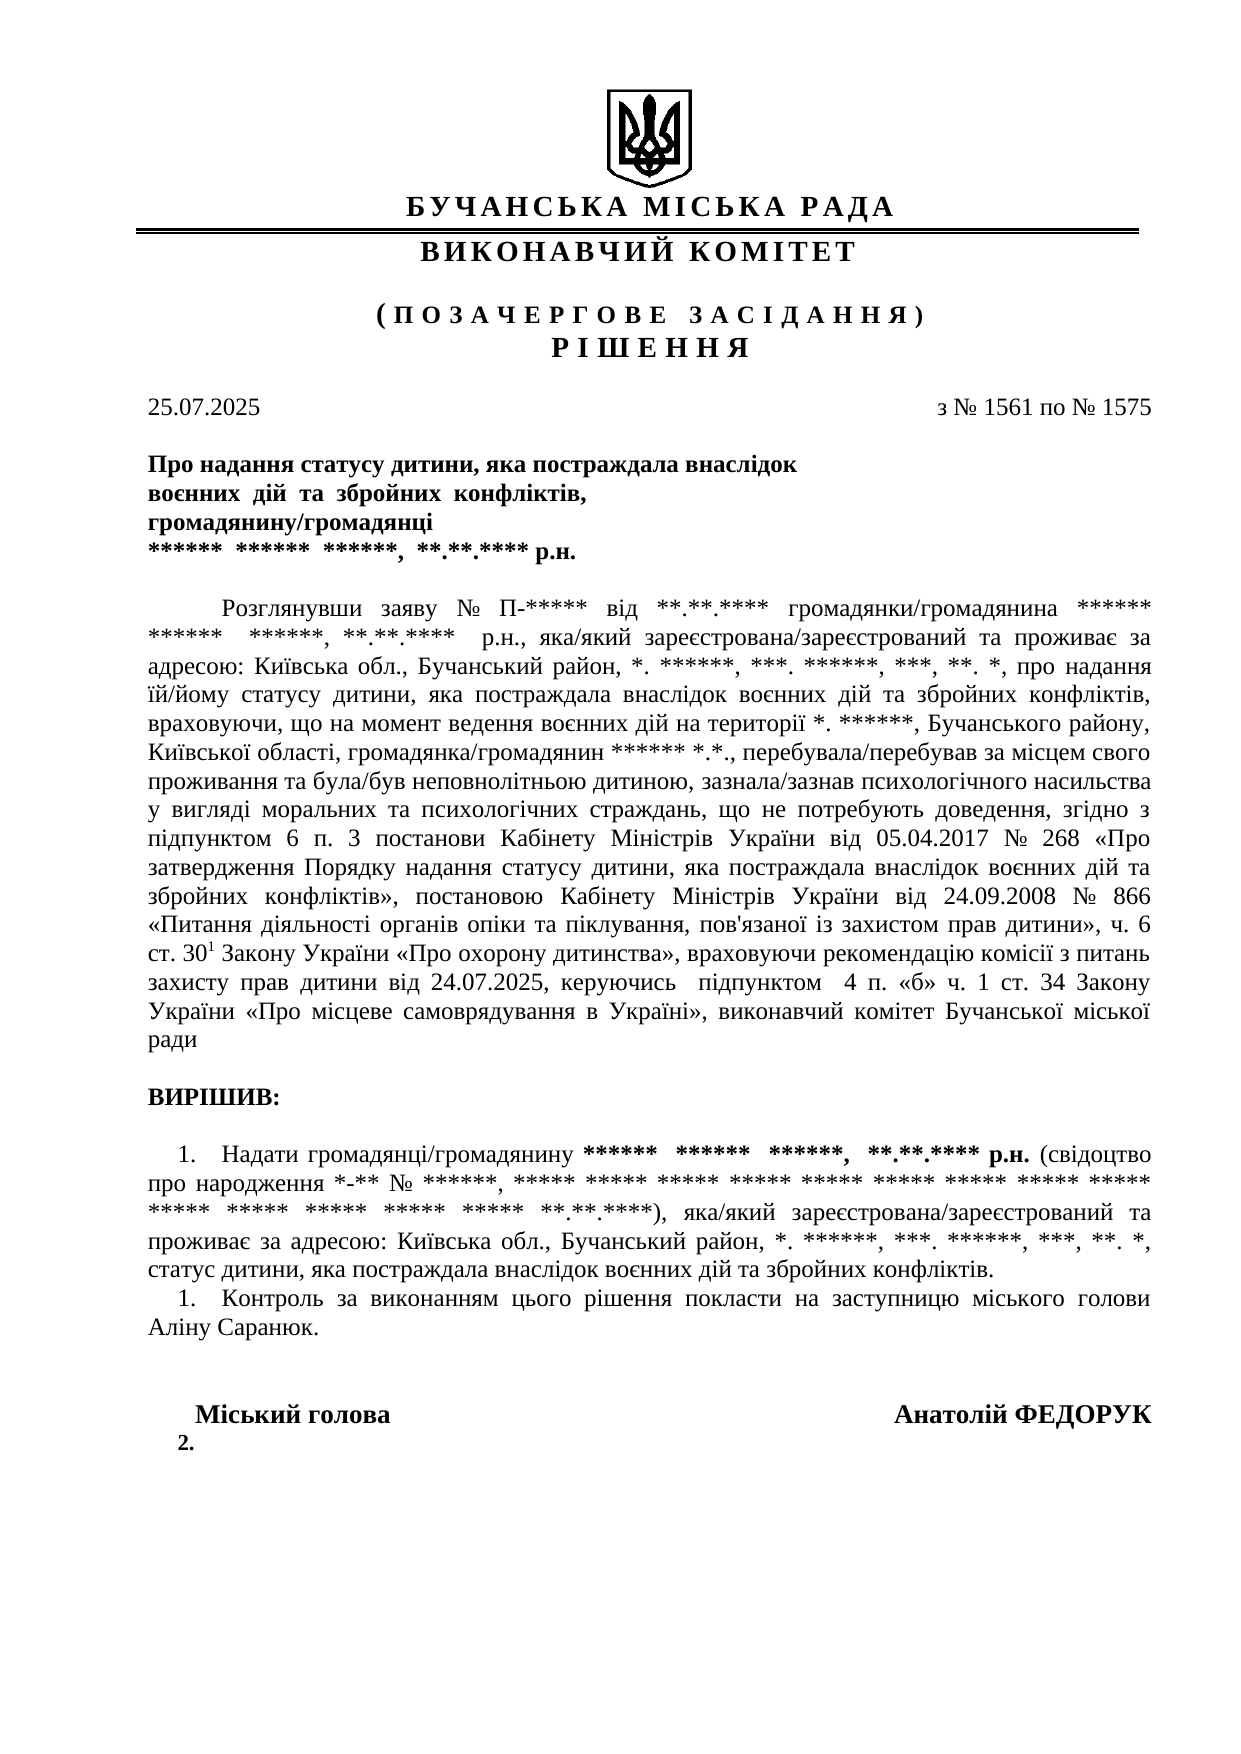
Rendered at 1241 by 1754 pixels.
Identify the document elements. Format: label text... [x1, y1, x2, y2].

text (ПОЗАЧЕРГОВЕ ЗАСІДАННЯ) [148, 296, 1152, 330]
text ****** ****** ******, **.**.**** р.н. [148, 536, 812, 564]
text БУЧАНСЬКА МІСЬКА РАДА [148, 189, 1152, 223]
text РІШЕННЯ [148, 330, 1152, 363]
table_header 25.07.2025 [136, 392, 649, 421]
text ВИРІШИВ: [148, 1082, 1152, 1111]
picture [605, 88, 694, 189]
table_header ВИКОНАВЧИЙ КОМІТЕТ [136, 234, 1139, 296]
list Контроль за виконанням цього рішення покласти на заступницю міського голови Аліну Саранюк. [148, 1283, 1152, 1341]
text Розглянувши заяву № П-***** від **.**.**** громадянки/громадянина ****** ****** ******, **.**.**** р.н., яка/який зареєстрована/зареєстрований та проживає за адресою: Київська обл., Бучанський район, *. ******, ***. ******, ***, **. *, про надання їй/йому статусу дитини, яка постраждала внаслідок воєнних дій та збройних конфліктів, враховуючи, що на момент ведення воєнних дій на території *. ******, Бучанського району, Київської області, громадянка/громадянин ****** *.*., перебувала/перебував за місцем свого проживання та була/був неповнолітньою дитиною, зазнала/зазнав психологічного насильства у вигляді моральних та психологічних страждань, що не потребують доведення, згідно з підпунктом 6 п. 3 постанови Кабінету Міністрів України від 05.04.2017 № 268 «Про затвердження Порядку надання статусу дитини, яка постраждала внаслідок воєнних дій та збройних конфліктів», постановою Кабінету Міністрів України від 24.09.2008 № 866 «Питання діяльності органів опіки та піклування, пов'язаної із захистом прав дитини», ч. 6 ст. 301 Закону України «Про охорону дитинства», враховуючи рекомендацію комісії з питань захисту прав дитини від 24.07.2025, керуючись підпунктом 4 п. «б» ч. 1 ст. 34 Закону України «Про місцеве самоврядування в Україні», виконавчий комітет Бучанської міської ради [148, 593, 1152, 1053]
table_header Міський голова [136, 1398, 649, 1429]
table_header Анатолій ФЕДОРУК [650, 1398, 1163, 1429]
list Надати громадянці/громадянину ****** ****** ******, **.**.**** р.н. (свідоцтво про народження *-** № ******, ***** ***** ***** ***** ***** ***** ***** ***** ***** ***** ***** ***** ***** ***** **.**.****), яка/який зареєстрована/зареєстрований та проживає за адресою: Київська обл., Бучанський район, *. ******, ***. ******, ***, **. *, статус дитини, яка постраждала внаслідок воєнних дій та збройних конфліктів. [148, 1139, 1152, 1283]
table_header з № 1561 по № 1575 [650, 392, 1163, 421]
text Про надання статусу дитини, яка постраждала внаслідок воєнних дій та збройних конфліктів, громадянину/громадянці [148, 449, 812, 536]
